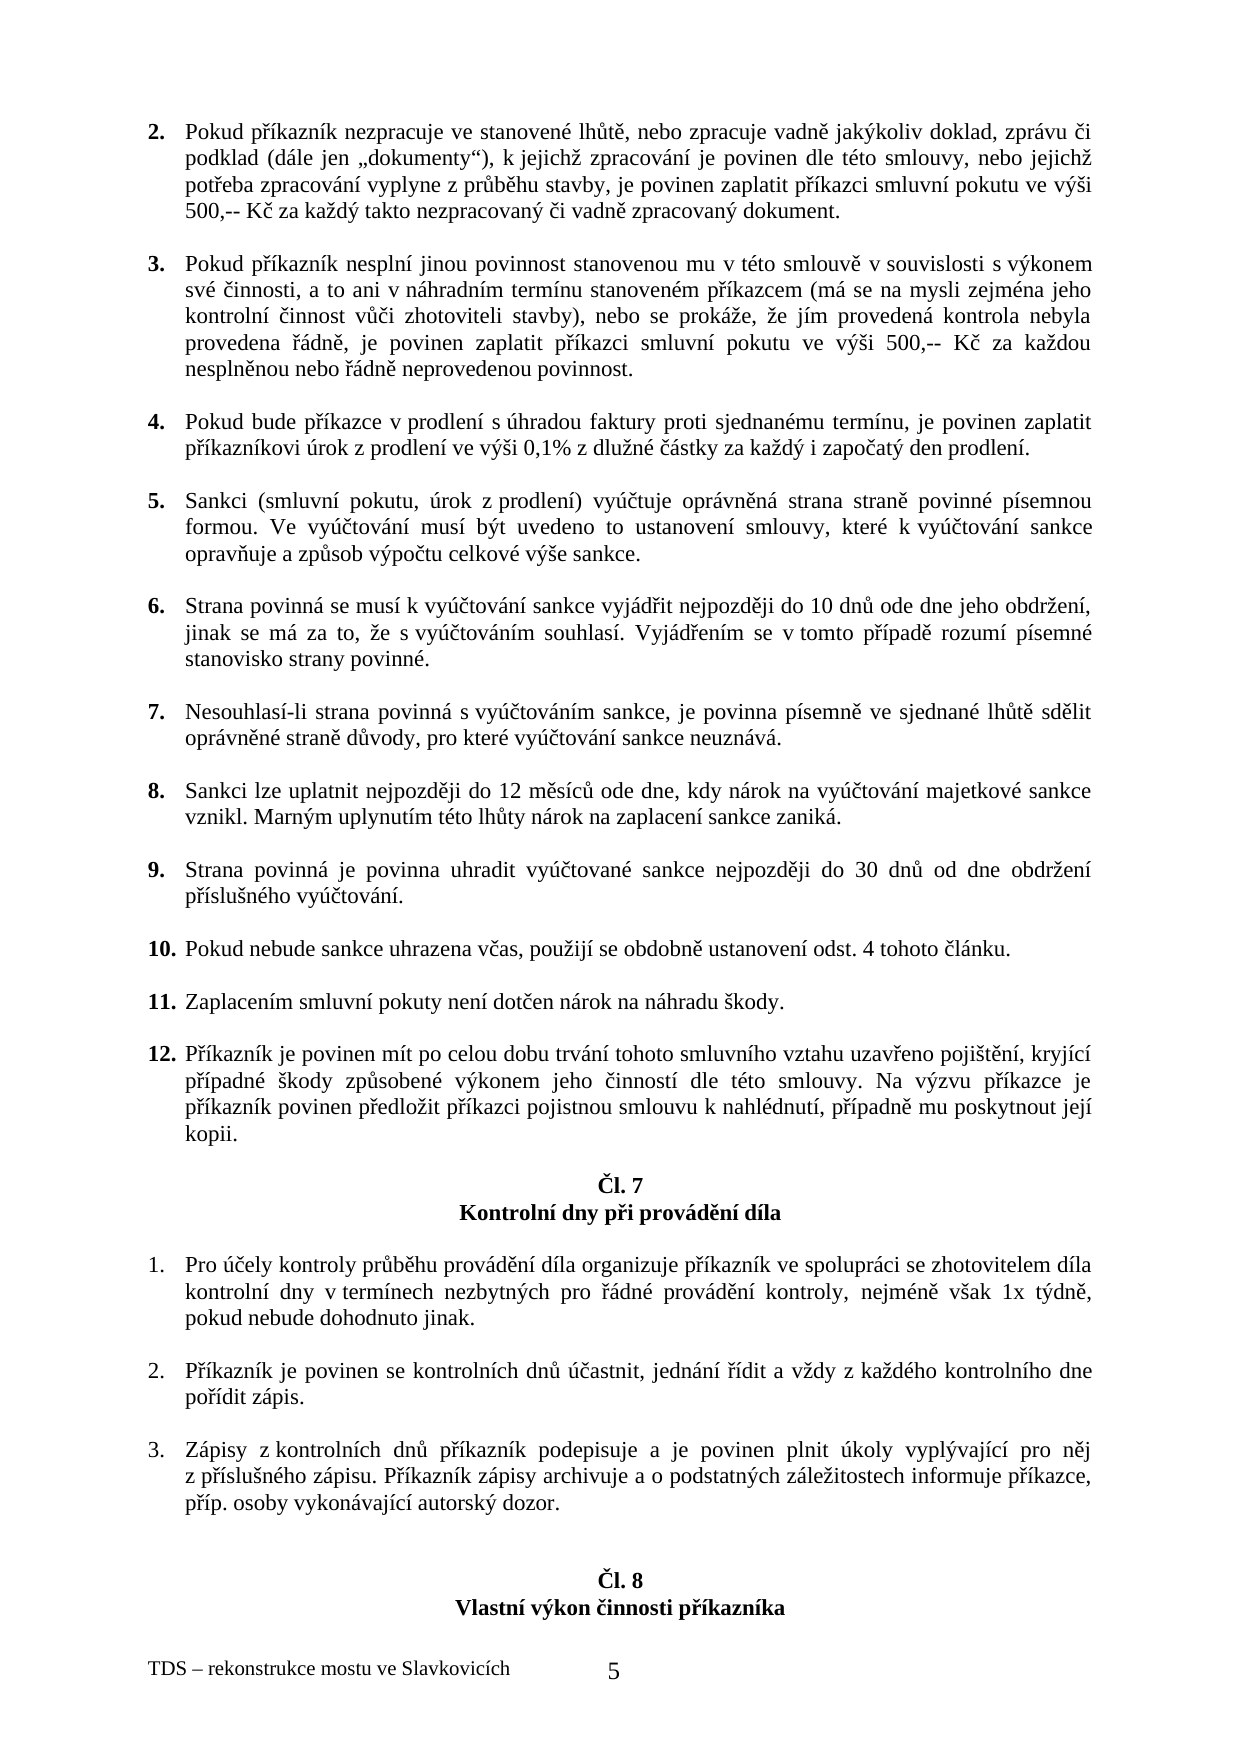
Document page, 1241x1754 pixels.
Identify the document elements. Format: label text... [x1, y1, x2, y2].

list Pro účely kontroly průběhu provádění díla organizuje příkazník ve spolupráci se zhotovitelem díla kontrolní dny v termínech nezbytných pro řádné provádění kontroly, nejméně však 1x týdně, pokud nebude dohodnuto jinak. [148, 1251, 1092, 1330]
list Zápisy z kontrolních dnů příkazník podepisuje a je povinen plnit úkoly vyplývající pro něj z příslušného zápisu. Příkazník zápisy archivuje a o podstatných záležitostech informuje příkazce, příp. osoby vykonávající autorský dozor. [148, 1436, 1092, 1515]
list Nesouhlasí-li strana povinná s vyúčtováním sankce, je povinna písemně ve sjednané lhůtě sdělit oprávněné straně důvody, pro které vyúčtování sankce neuznává. [148, 698, 1092, 751]
text Čl. 7 [148, 1172, 1092, 1199]
list Pokud bude příkazce v prodlení s úhradou faktury proti sjednanému termínu, je povinen zaplatit příkazníkovi úrok z prodlení ve výši 0,1% z dlužné částky za každý i započatý den prodlení. [148, 408, 1092, 461]
list Sankci (smluvní pokutu, úrok z prodlení) vyúčtuje oprávněná strana straně povinné písemnou formou. Ve vyúčtování musí být uvedeno to ustanovení smlouvy, které k vyúčtování sankce opravňuje a způsob výpočtu celkové výše sankce. [148, 487, 1092, 566]
text Vlastní výkon činnosti příkazníka [148, 1594, 1092, 1620]
list Příkazník je povinen mít po celou dobu trvání tohoto smluvního vztahu uzavřeno pojištění, kryjící případné škody způsobené výkonem jeho činností dle této smlouvy. Na výzvu příkazce je příkazník povinen předložit příkazci pojistnou smlouvu k nahlédnutí, případně mu poskytnout její kopii. [148, 1041, 1092, 1146]
text Kontrolní dny při provádění díla [148, 1199, 1092, 1225]
list Příkazník je povinen se kontrolních dnů účastnit, jednání řídit a vždy z každého kontrolního dne pořídit zápis. [148, 1357, 1092, 1409]
list Strana povinná se musí k vyúčtování sankce vyjádřit nejpozději do 10 dnů ode dne jeho obdržení, jinak se má za to, že s vyúčtováním souhlasí. Vyjádřením se v tomto případě rozumí písemné stanovisko strany povinné. [148, 592, 1092, 672]
list Pokud příkazník nesplní jinou povinnost stanovenou mu v této smlouvě v souvislosti s výkonem své činnosti, a to ani v náhradním termínu stanoveném příkazcem (má se na mysli zejména jeho kontrolní činnost vůči zhotoviteli stavby), nebo se prokáže, že jím provedená kontrola nebyla provedena řádně, je povinen zaplatit příkazci smluvní pokutu ve výši 500,-- Kč za každou nesplněnou nebo řádně neprovedenou povinnost. [148, 250, 1092, 382]
text Čl. 8 [148, 1568, 1092, 1594]
list Pokud nebude sankce uhrazena včas, použijí se obdobně ustanovení odst. 4 tohoto článku. [148, 935, 1092, 961]
list Sankci lze uplatnit nejpozději do 12 měsíců ode dne, kdy nárok na vyúčtování majetkové sankce vznikl. Marným uplynutím této lhůty nárok na zaplacení sankce zaniká. [148, 777, 1092, 830]
list Strana povinná je povinna uhradit vyúčtované sankce nejpozději do 30 dnů od dne obdržení příslušného vyúčtování. [148, 856, 1092, 909]
list Zaplacením smluvní pokuty není dotčen nárok na náhradu škody. [148, 988, 1092, 1014]
list Pokud příkazník nezpracuje ve stanovené lhůtě, nebo zpracuje vadně jakýkoliv doklad, zprávu či podklad (dále jen „dokumenty“), k jejichž zpracování je povinen dle této smlouvy, nebo jejichž potřeba zpracování vyplyne z průběhu stavby, je povinen zaplatit příkazci smluvní pokutu ve výši 500,-- Kč za každý takto nezpracovaný či vadně zpracovaný dokument. [148, 118, 1092, 223]
